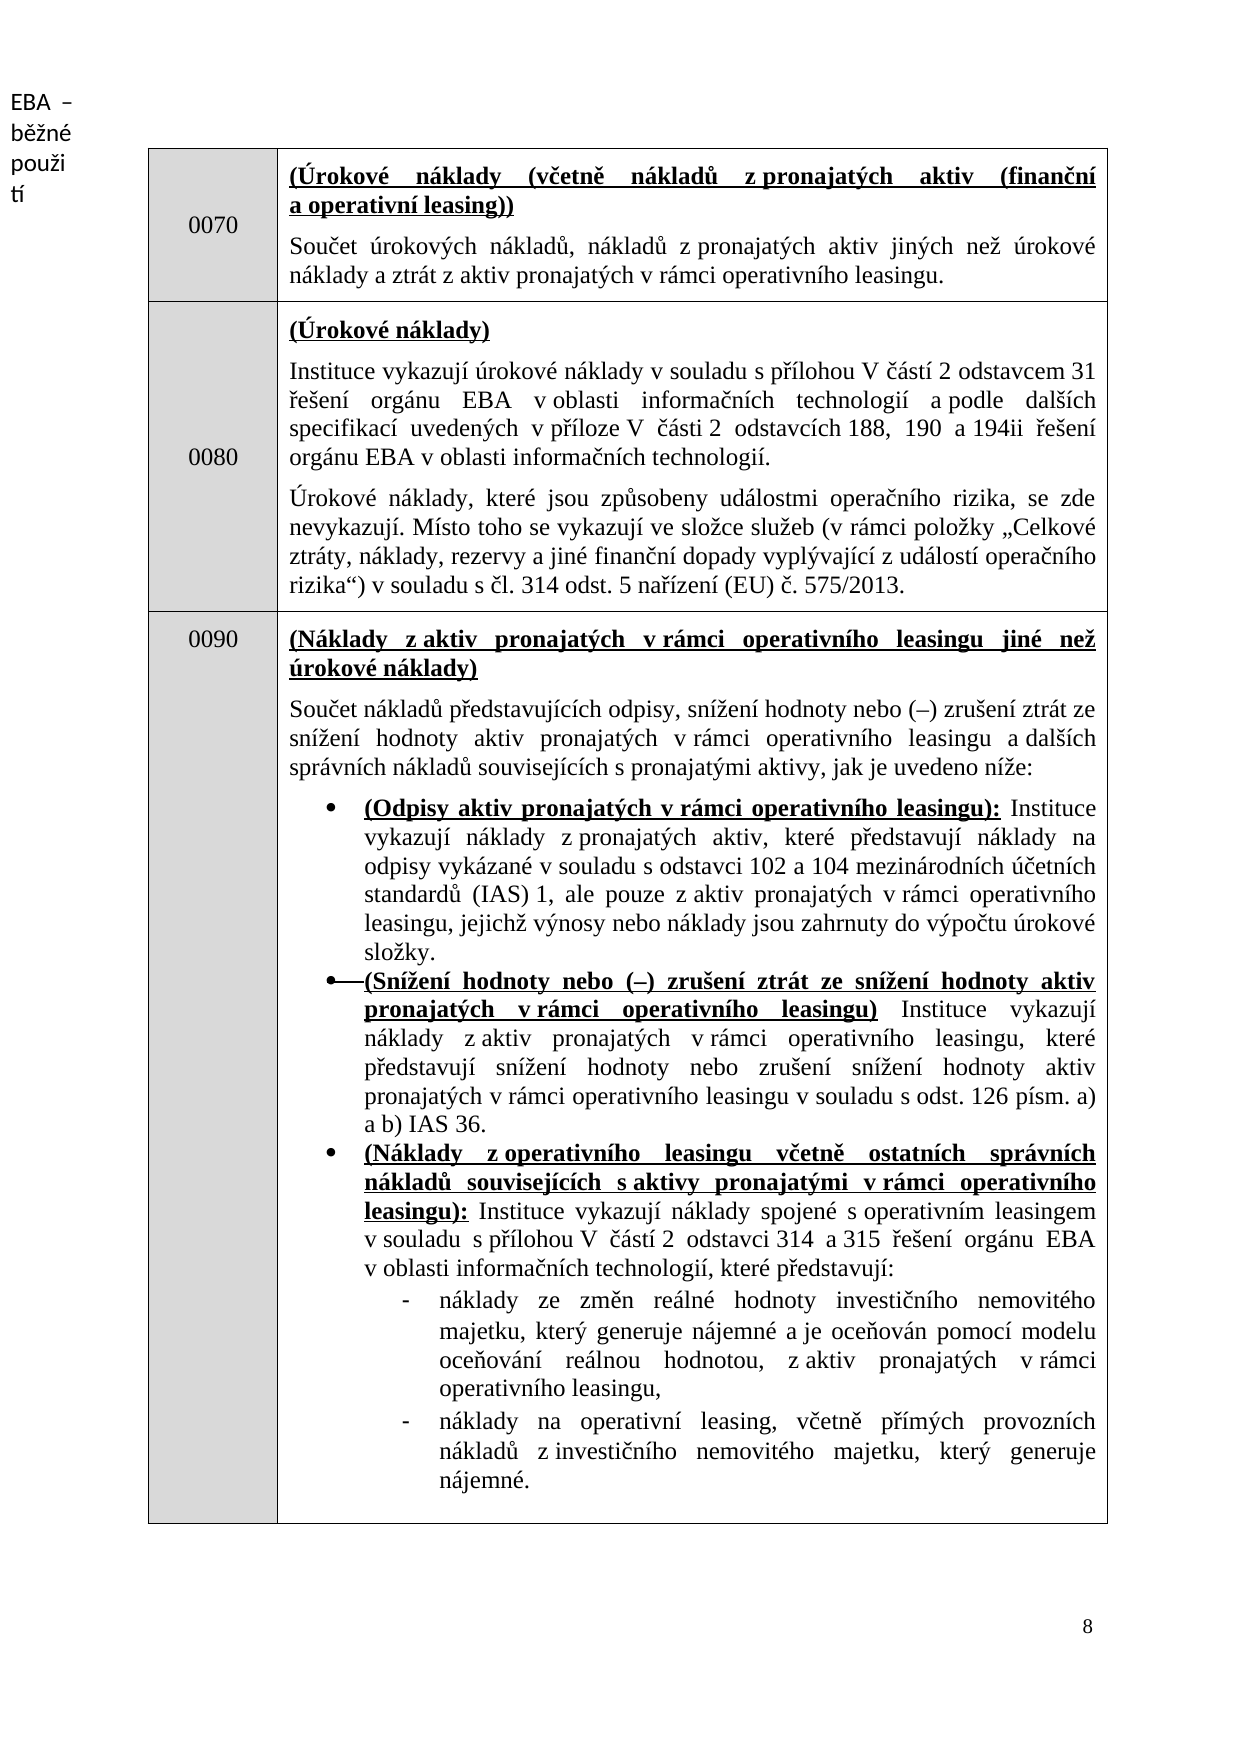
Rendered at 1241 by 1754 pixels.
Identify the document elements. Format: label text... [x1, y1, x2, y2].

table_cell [278, 612, 1107, 1523]
table_cell 0080 [149, 302, 277, 611]
table_cell (Úrokové náklady) Instituce vykazují úrokové náklady v souladu s přílohou V částí 2 odstavcem 31 řešení orgánu EBA v oblasti informačních technologií a podle dalších specifikací uvedených v příloze V části 2 odstavcích 188, 190 a 194ii řešení orgánu EBA v oblasti informačních technologií. Úrokové náklady, které jsou způsobeny událostmi operačního rizika, se zde nevykazují. Místo toho se vykazují ve složce služeb (v rámci položky „Celkové ztráty, náklady, rezervy a jiné finanční dopady vyplývající z událostí operačního rizika“) v souladu s čl. 314 odst. 5 nařízení (EU) č. 575/2013. [278, 302, 1107, 611]
table_cell 0070 [149, 149, 277, 301]
table_cell (Úrokové náklady (včetně nákladů z pronajatých aktiv (finanční a operativní leasing)) Součet úrokových nákladů, nákladů z pronajatých aktiv jiných než úrokové náklady a ztrát z aktiv pronajatých v rámci operativního leasingu. [278, 149, 1107, 301]
table_cell 0090 [149, 612, 277, 1523]
